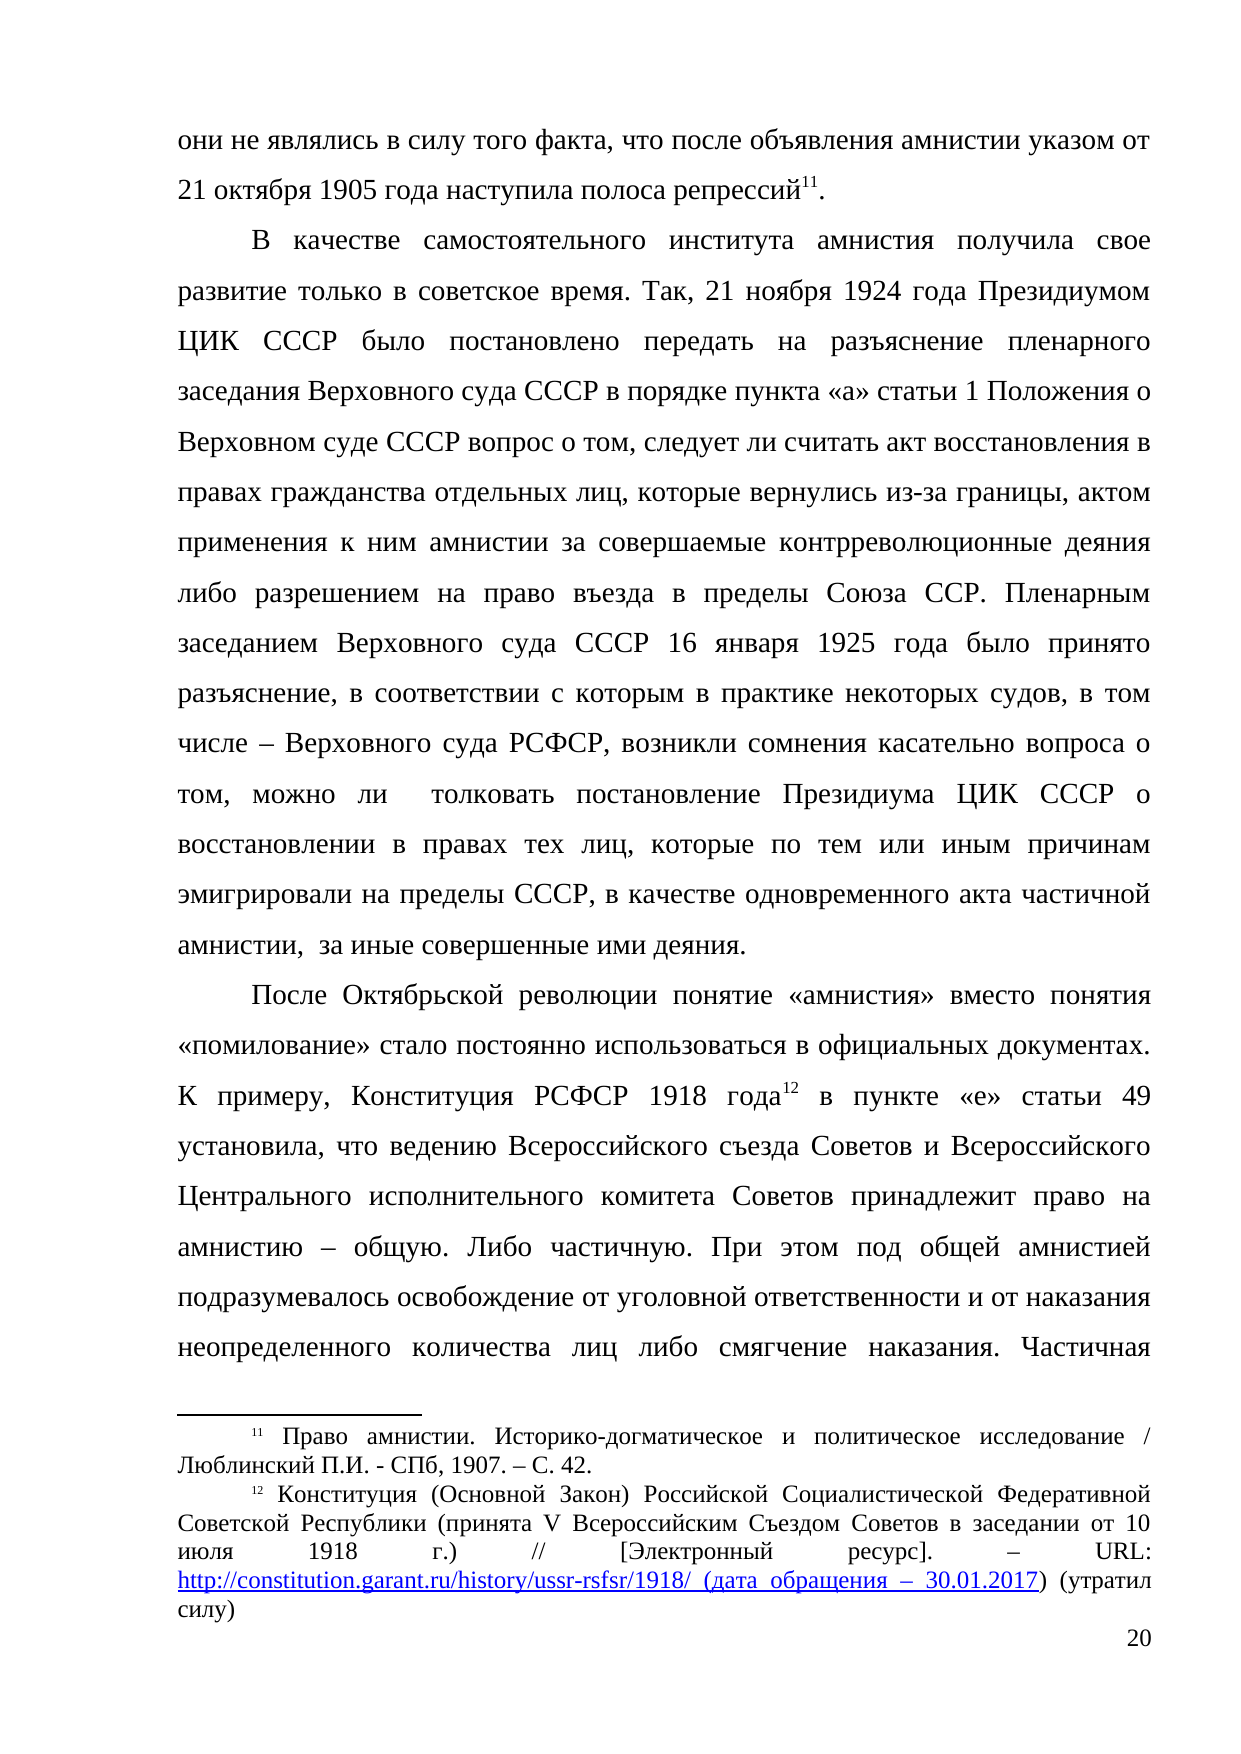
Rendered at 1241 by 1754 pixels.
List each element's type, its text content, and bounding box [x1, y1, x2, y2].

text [177, 977, 1152, 1363]
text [177, 122, 1152, 206]
text В качестве самостоятельного института амнистия получила свое развитие только в советское время. Так, 21 ноября 1924 года Президиумом ЦИК СССР было постановлено передать на разъяснение пленарного заседания Верховного суда СССР в порядке пункта «а» статьи 1 Положения о Верховном суде СССР вопрос о том, следует ли считать акт восстановления в правах гражданства отдельных лиц, которые вернулись из-за границы, актом применения к ним амнистии за совершаемые контрреволюционные деяния либо разрешением на право въезда в пределы Союза ССР. Пленарным заседанием Верховного суда СССР 16 января 1925 года было принято разъяснение, в соответствии с которым в практике некоторых судов, в том числе – Верховного суда РСФСР, возникли сомнения касательно вопроса о том, можно ли толковать постановление Президиума ЦИК СССР о восстановлении в правах тех лиц, которые по тем или иным причинам эмигрировали на пределы СССР, в качестве одновременного акта частичной амнистии, за иные совершенные ими деяния. [177, 222, 1152, 960]
